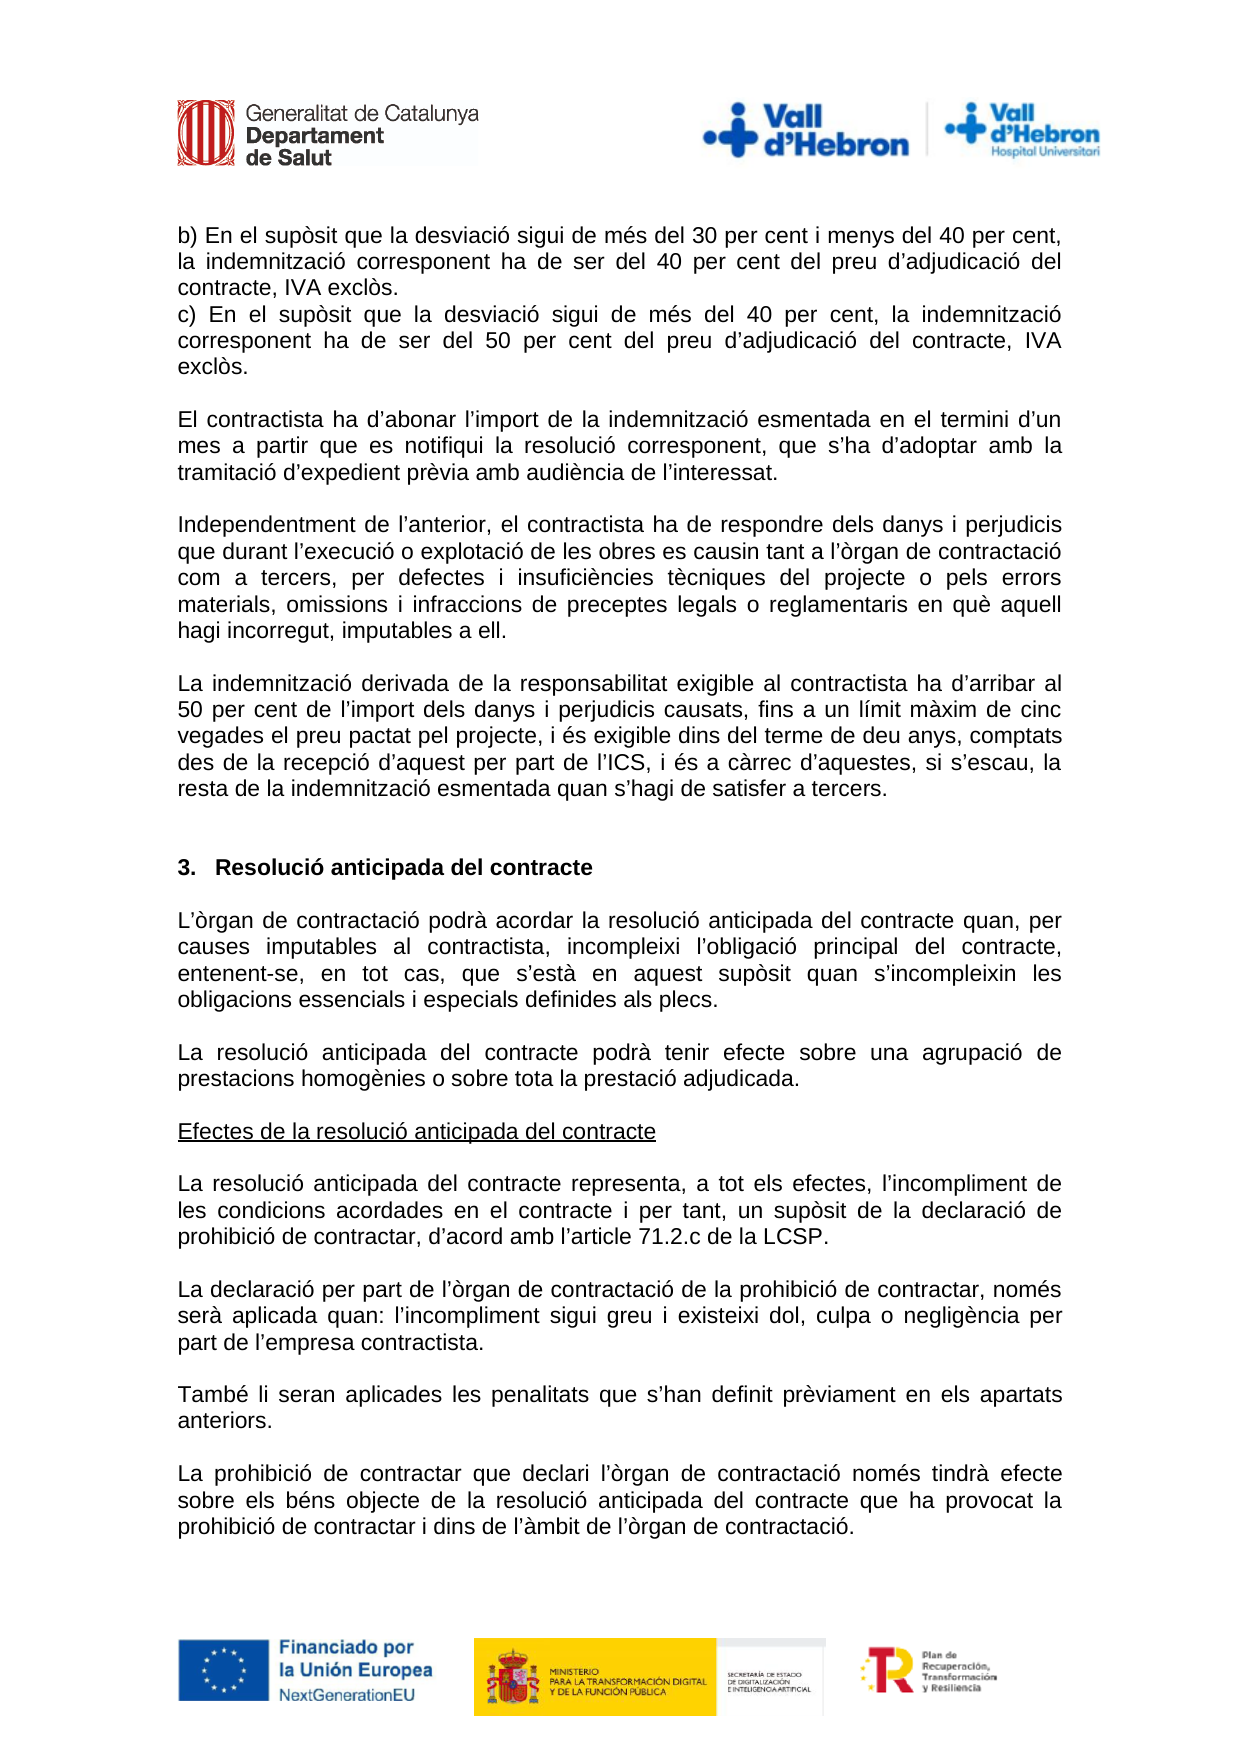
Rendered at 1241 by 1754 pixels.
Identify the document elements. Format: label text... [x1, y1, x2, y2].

text El contractista ha d’abonar l’import de la indemnització esmentada en el termini d’un mes a partir que es notifiqui la resolució corresponent, que s’ha d’adoptar amb la tramitació d’expedient prèvia amb audiència de l’interessat. [177, 406, 1063, 485]
list Resolució anticipada del contracte [177, 854, 1063, 880]
text b) En el supòsit que la desviació sigui de més del 30 per cent i menys del 40 per cent, la indemnització corresponent ha de ser del 40 per cent del preu d’adjudicació del contracte, IVA exclòs. [177, 222, 1063, 301]
text c) En el supòsit que la desviació sigui de més del 40 per cent, la indemnització corresponent ha de ser del 50 per cent del preu d’adjudicació del contracte, IVA exclòs. [177, 301, 1063, 380]
text Independentment de l’anterior, el contractista ha de respondre dels danys i perjudicis que durant l’execució o explotació de les obres es causin tant a l’òrgan de contractació com a tercers, per defectes i insuficiències tècniques del projecte o pels errors materials, omissions i infraccions de preceptes legals o reglamentaris en què aquell hagi incorregut, imputables a ell. [177, 511, 1063, 643]
text Efectes de la resolució anticipada del contracte [177, 1118, 1063, 1144]
picture [177, 1638, 1063, 1716]
text La declaració per part de l’òrgan de contractació de la prohibició de contractar, només serà aplicada quan: l’incompliment sigui greu i existeixi dol, culpa o negligència per part de l’empresa contractista. [177, 1276, 1063, 1355]
picture [177, 100, 479, 166]
text També li seran aplicades les penalitats que s’han definit prèviament en els apartats anteriors. [177, 1381, 1063, 1434]
text La resolució anticipada del contracte podrà tenir efecte sobre una agrupació de prestacions homogènies o sobre tota la prestació adjudicada. [177, 1038, 1063, 1091]
picture [689, 97, 1126, 169]
text L’òrgan de contractació podrà acordar la resolució anticipada del contracte quan, per causes imputables al contractista, incompleixi l’obligació principal del contracte, entenent-se, en tot cas, que s’està en aquest supòsit quan s’incompleixin les obligacions essencials i especials definides als plecs. [177, 907, 1063, 1012]
text La indemnització derivada de la responsabilitat exigible al contractista ha d’arribar al 50 per cent de l’import dels danys i perjudicis causats, fins a un límit màxim de cinc vegades el preu pactat pel projecte, i és exigible dins del terme de deu anys, comptats des de la recepció d’aquest per part de l’ICS, i és a càrrec d’aquestes, si s’escau, la resta de la indemnització esmentada quan s’hagi de satisfer a tercers. [177, 669, 1063, 801]
text La resolució anticipada del contracte representa, a tot els efectes, l’incompliment de les condicions acordades en el contracte i per tant, un supòsit de la declaració de prohibició de contractar, d’acord amb l’article 71.2.c de la LCSP. [177, 1170, 1063, 1249]
text La prohibició de contractar que declari l’òrgan de contractació només tindrà efecte sobre els béns objecte de la resolució anticipada del contracte que ha provocat la prohibició de contractar i dins de l’àmbit de l’òrgan de contractació. [177, 1460, 1063, 1539]
